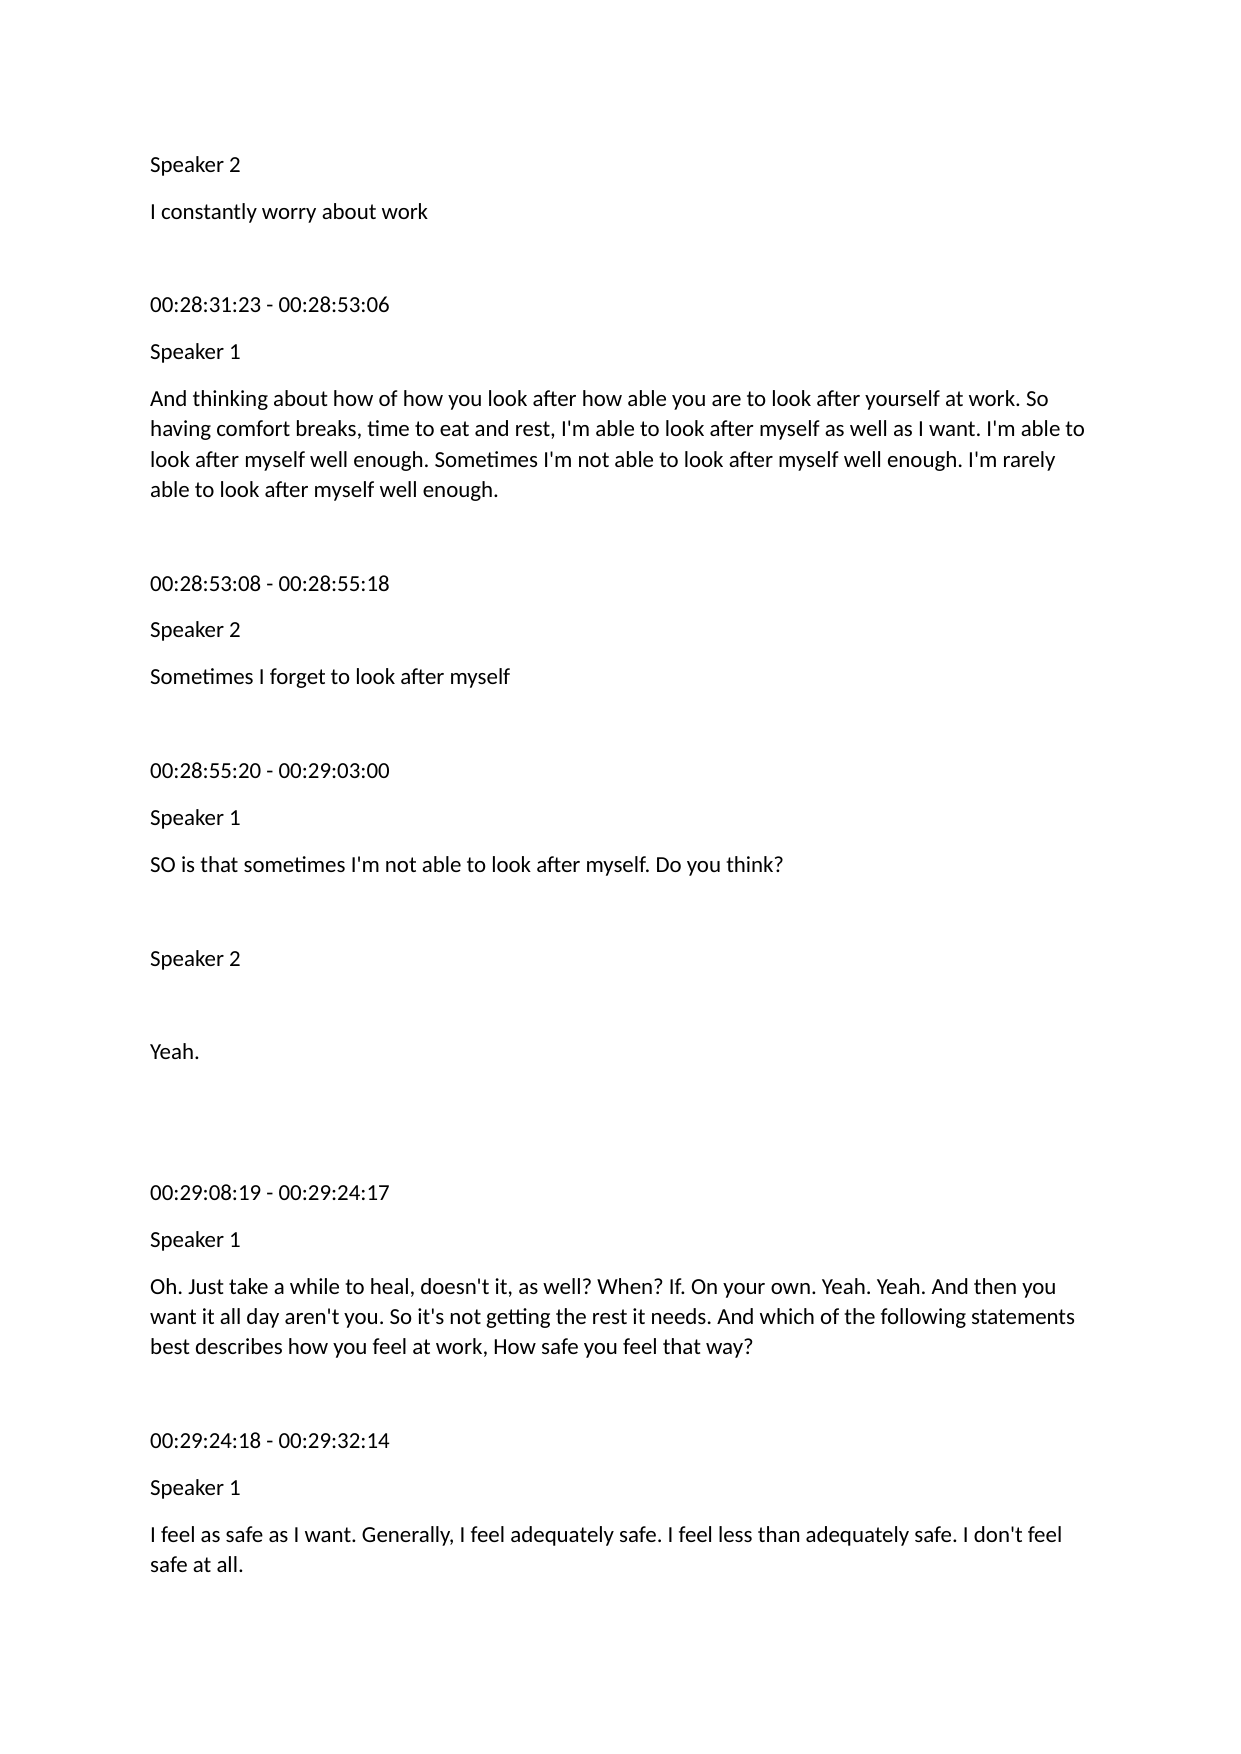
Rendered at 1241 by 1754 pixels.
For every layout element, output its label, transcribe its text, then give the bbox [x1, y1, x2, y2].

text 00:29:08:19 - 00:29:24:17 [150, 1178, 1090, 1206]
text Speaker 2 [150, 616, 1090, 644]
text And thinking about how of how you look after how able you are to look after yourself at work. So having comfort breaks, time to eat and rest, I'm able to look after myself as well as I want. I'm able to look after myself well enough. Sometimes I'm not able to look after myself well enough. I'm rarely able to look after myself well enough. [150, 384, 1090, 503]
text SO is that sometimes I'm not able to look after myself. Do you think? [150, 850, 1090, 878]
text Sometimes I forget to look after myself [150, 662, 1090, 691]
text Oh. Just take a while to heal, doesn't it, as well? When? If. On your own. Yeah. Yeah. And then you want it all day aren't you. So it's not getting the rest it needs. And which of the following statements best describes how you feel at work, How safe you feel that way? [150, 1272, 1090, 1360]
text 00:29:24:18 - 00:29:32:14 [150, 1426, 1090, 1454]
text Speaker 1 [150, 337, 1090, 366]
text Speaker 2 [150, 944, 1090, 972]
text Speaker 1 [150, 1473, 1090, 1501]
text Speaker 2 [150, 150, 1090, 178]
text Yeah. [150, 1037, 1090, 1066]
text 00:28:55:20 - 00:29:03:00 [150, 756, 1090, 784]
text 00:28:31:23 - 00:28:53:06 [150, 291, 1090, 319]
text Speaker 1 [150, 803, 1090, 831]
text Speaker 1 [150, 1225, 1090, 1253]
text 00:28:53:08 - 00:28:55:18 [150, 569, 1090, 597]
text I constantly worry about work [150, 197, 1090, 225]
text I feel as safe as I want. Generally, I feel adequately safe. I feel less than adequately safe. I don't feel safe at all. [150, 1520, 1090, 1578]
